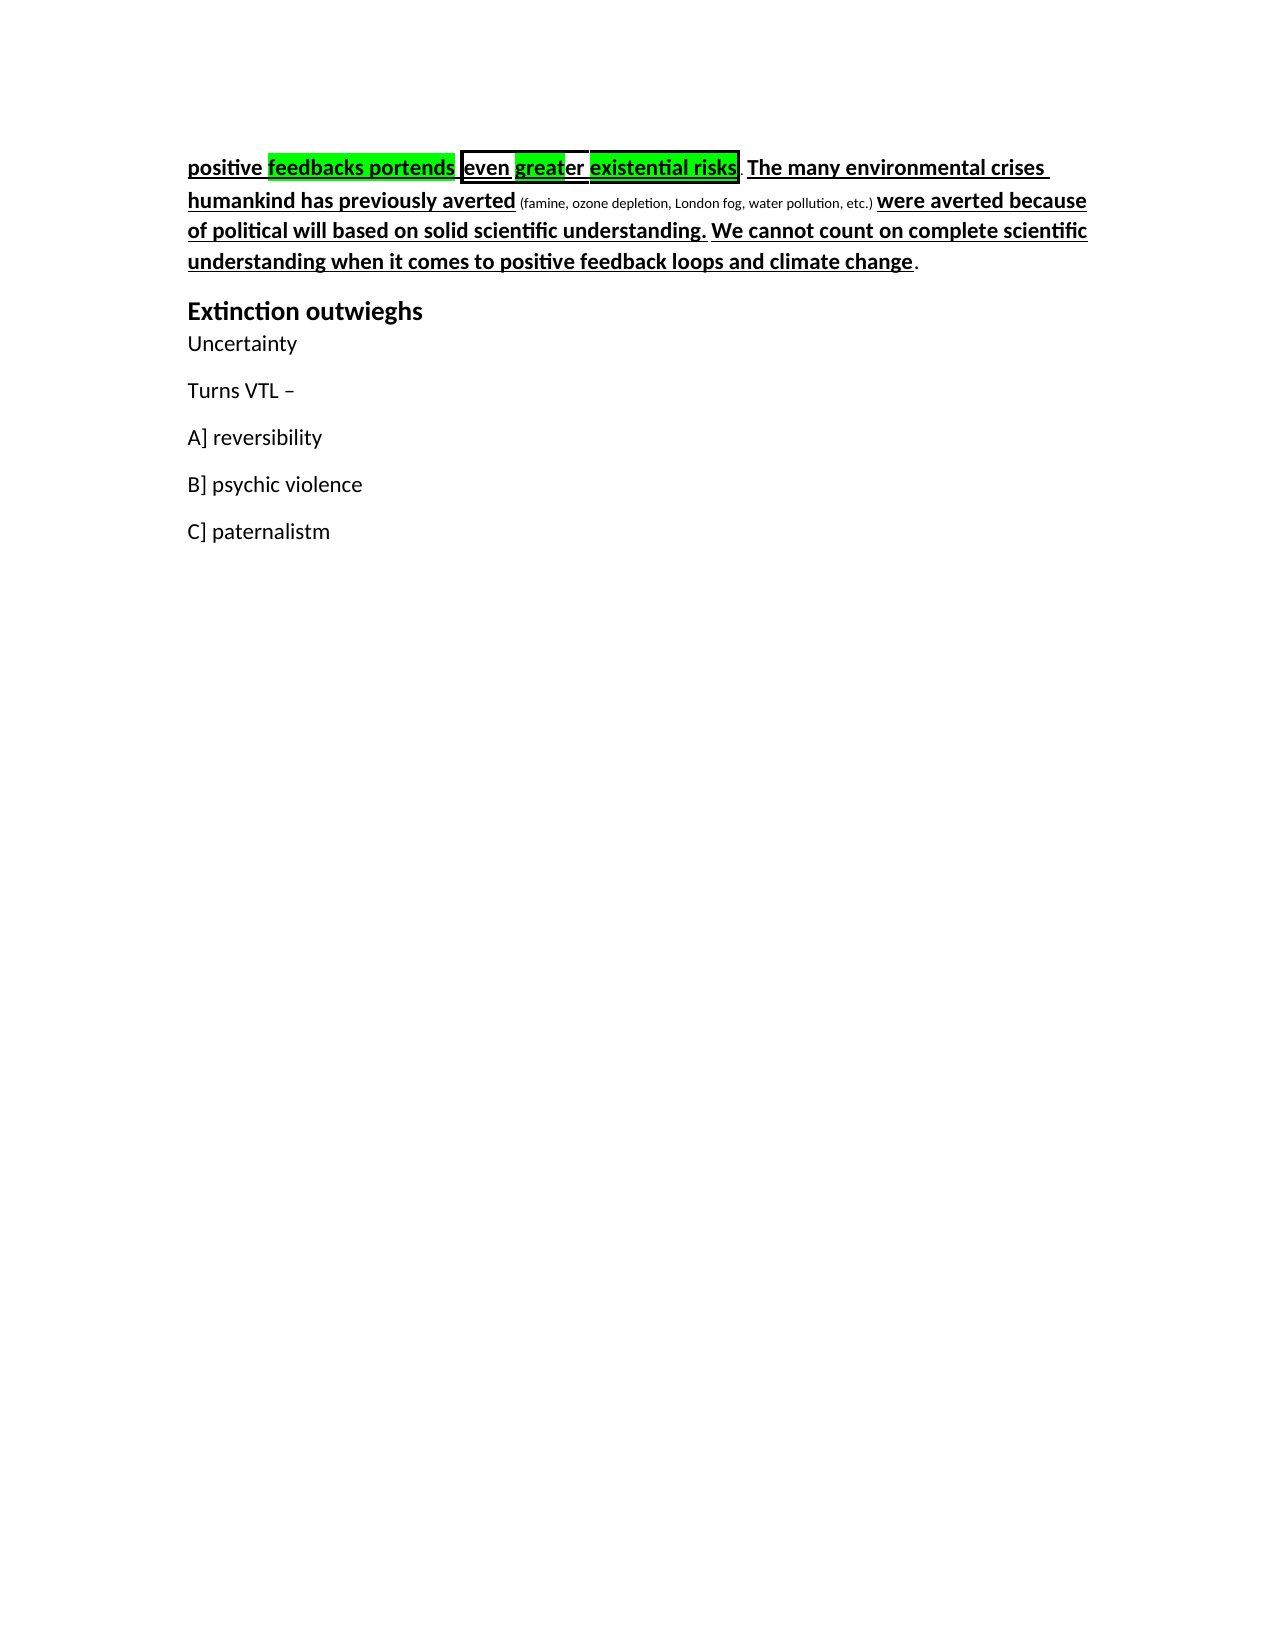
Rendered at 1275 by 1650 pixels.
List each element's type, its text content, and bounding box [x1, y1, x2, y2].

text A] reversibility [187, 423, 1087, 451]
subtitle Extinction outwieghs [187, 294, 1087, 327]
text B] psychic violence [187, 470, 1087, 498]
text Uncertainty [187, 329, 1087, 357]
text Turns VTL – [187, 376, 1087, 404]
text C] paternalistm [187, 517, 1087, 545]
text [187, 150, 1087, 275]
